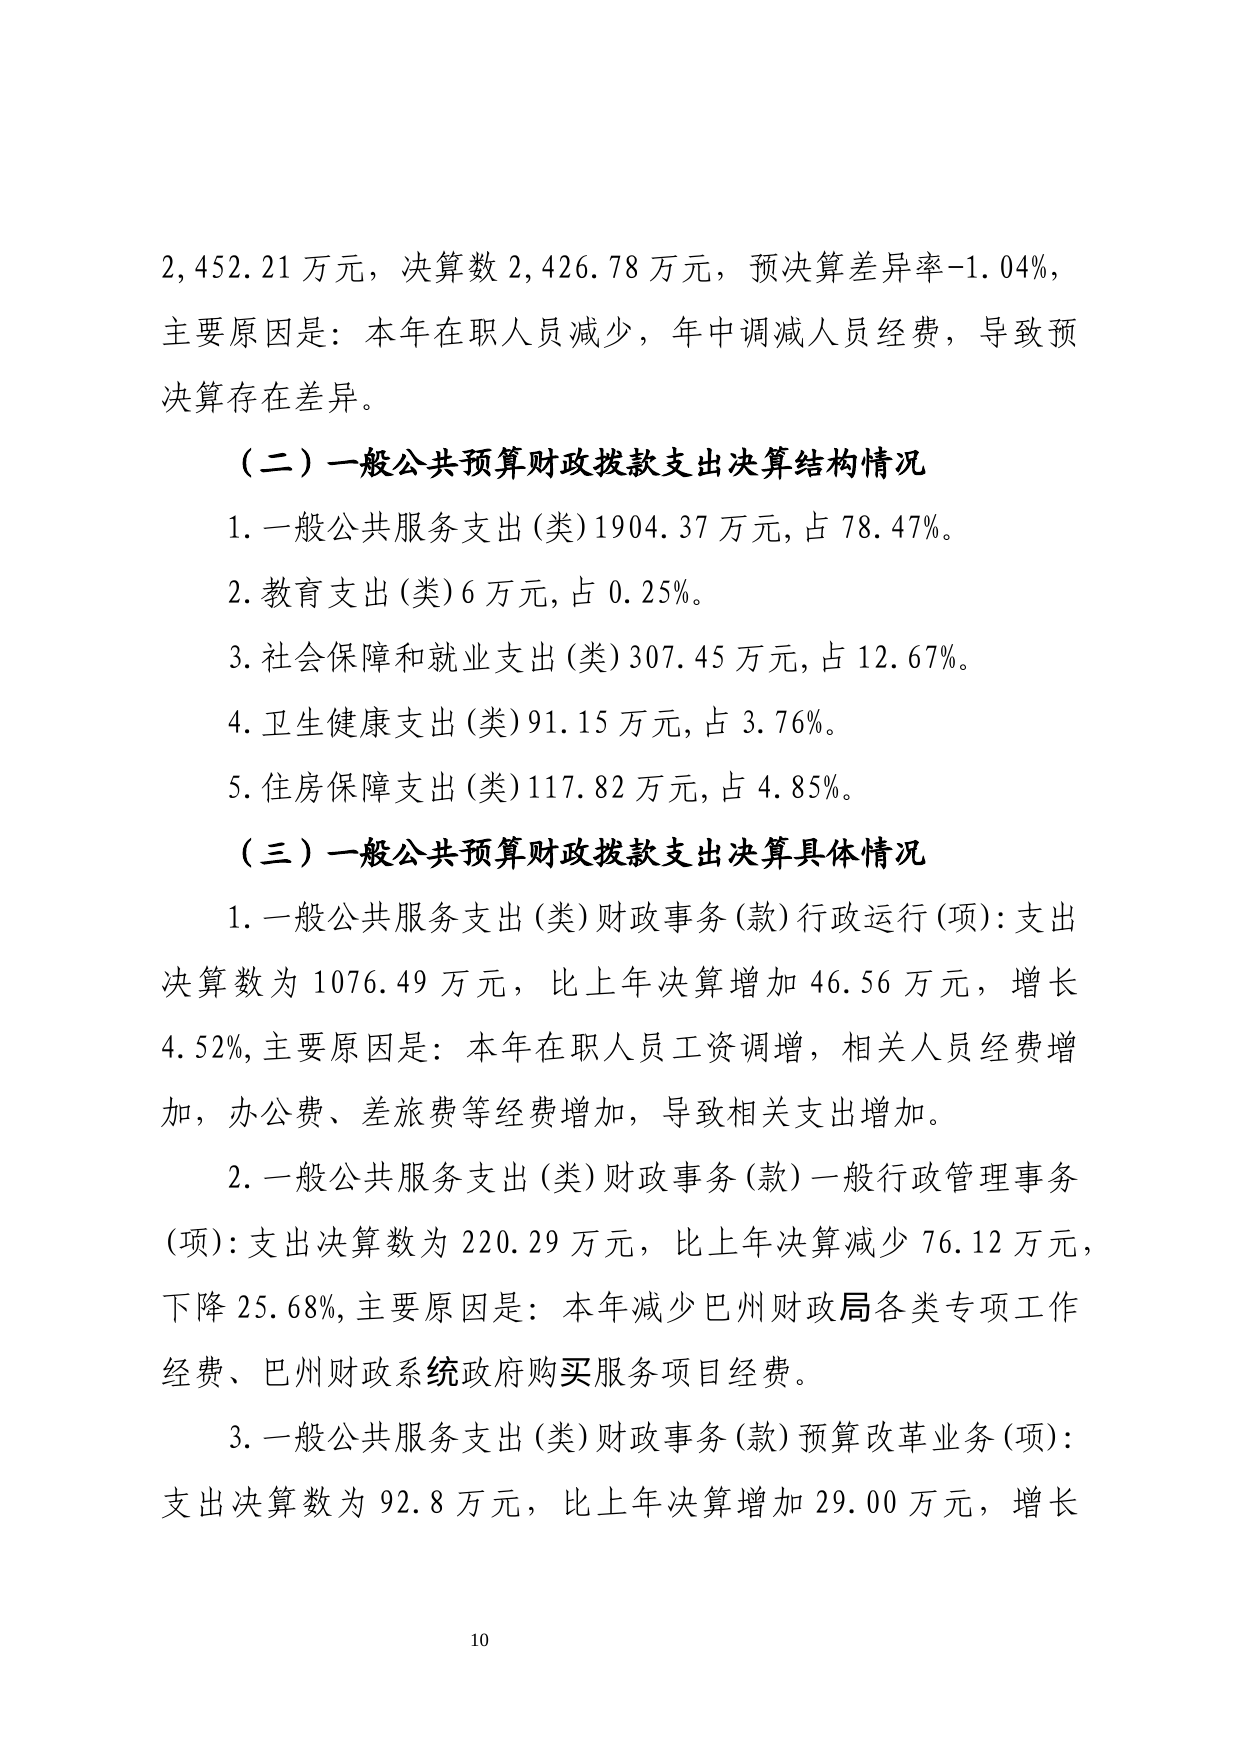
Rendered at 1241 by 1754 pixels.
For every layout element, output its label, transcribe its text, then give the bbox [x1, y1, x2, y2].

text 5.住房保障支出(类)117.82万元,占4.85%。 [159, 753, 1081, 818]
text 3.社会保障和就业支出(类)307.45万元,占12.67%。 [159, 623, 1081, 688]
text 2.一般公共服务支出(类)财政事务(款)一般行政管理事务(项):支出决算数为220.29万元，比上年决算减少76.12万元，下降25.68%,主要原因是：本年减少巴州财政局各类专项工作经费、巴州财政系统政府购买服务项目经费。 [159, 1143, 1081, 1403]
text 4.卫生健康支出(类)91.15万元,占3.76%。 [159, 688, 1081, 753]
text （三）一般公共预算财政拨款支出决算具体情况 [159, 818, 1081, 883]
text 1.一般公共服务支出(类)1904.37万元,占78.47%。 [159, 493, 1081, 558]
text 2.教育支出(类)6万元,占0.25%。 [159, 558, 1081, 623]
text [159, 233, 1081, 428]
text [159, 1403, 1081, 1533]
text 1.一般公共服务支出(类)财政事务(款)行政运行(项):支出决算数为1076.49万元，比上年决算增加46.56万元，增长4.52%,主要原因是：本年在职人员工资调增，相关人员经费增加，办公费、差旅费等经费增加，导致相关支出增加。 [159, 883, 1081, 1143]
text （二）一般公共预算财政拨款支出决算结构情况 [159, 428, 1081, 493]
